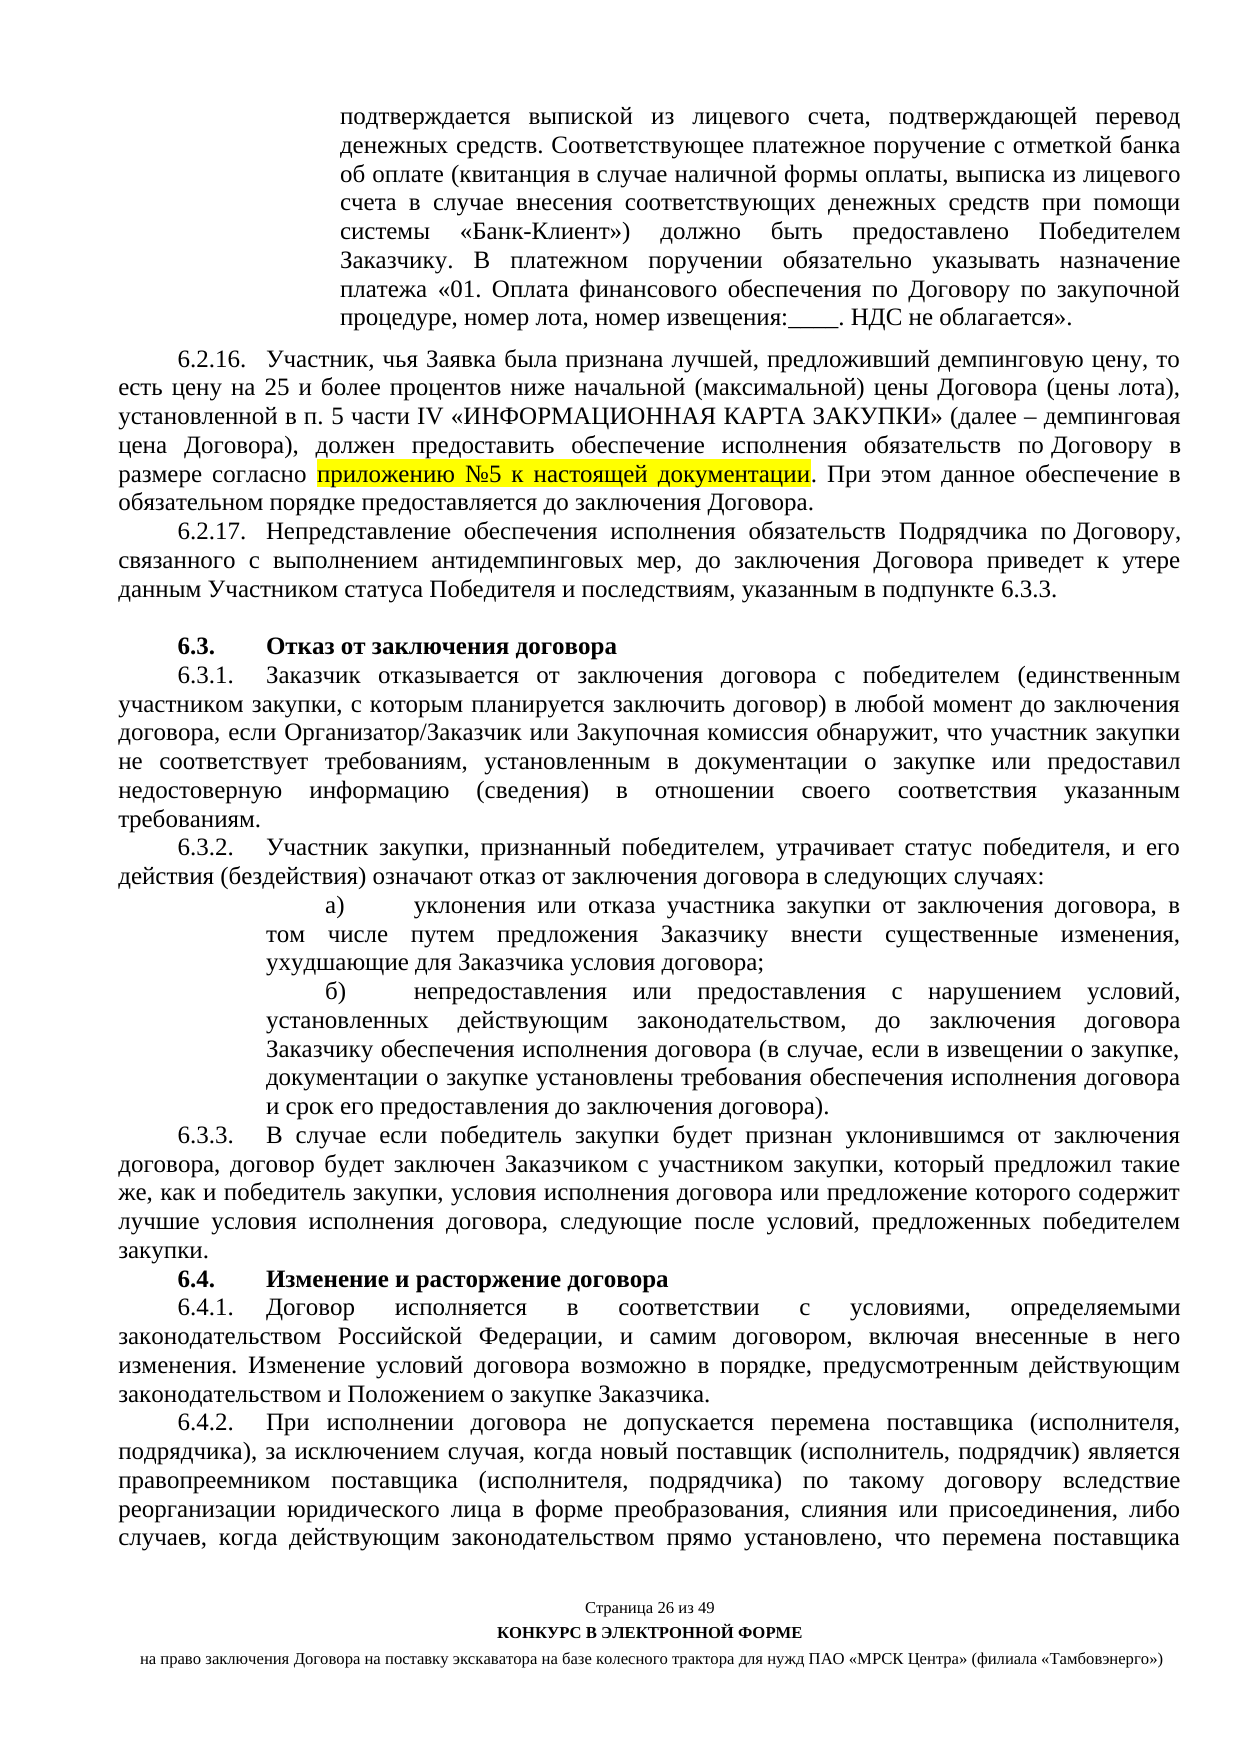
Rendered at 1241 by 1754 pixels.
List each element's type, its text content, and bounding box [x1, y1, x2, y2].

subtitle В случае если победитель закупки будет признан уклонившимся от заключения договора, договор будет заключен Заказчиком с участником закупки, который предложил такие же, как и победитель закупки, условия исполнения договора или предложение которого содержит лучшие условия исполнения договора, следующие после условий, предложенных победителем закупки. [118, 1120, 1181, 1264]
subtitle Заказчик отказывается от заключения договора с победителем (единственным участником закупки, с которым планируется заключить договор) в любой момент до заключения договора, если Организатор/Заказчик или Закупочная комиссия обнаружит, что участник закупки не соответствует требованиям, установленным в документации о закупке или предоставил недостоверную информацию (сведения) в отношении своего соответствия указанным требованиям. [118, 660, 1181, 832]
subtitle Участник закупки, признанный победителем, утрачивает статус победителя, и его действия (бездействия) означают отказ от заключения договора в следующих случаях: [118, 832, 1181, 890]
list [266, 101, 1181, 331]
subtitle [118, 1407, 1181, 1551]
subtitle Непредставление обеспечения исполнения обязательств Подрядчика по Договору, связанного с выполнением антидемпинговых мер, до заключения Договора приведет к утере данным Участником статуса Победителя и последствиям, указанным в подпункте 6.3.3. [118, 516, 1181, 602]
subtitle Отказ от заключения договора [118, 631, 1181, 660]
subtitle уклонения или отказа участника закупки от заключения договора, в том числе путем предложения Заказчику внести существенные изменения, ухудшающие для Заказчика условия договора; [266, 890, 1181, 976]
subtitle Участник, чья Заявка была признана лучшей, предложивший демпинговую цену, то есть цену на 25 и более процентов ниже начальной (максимальной) цены Договора (цены лота), установленной в п. 5 части IV «ИНФОРМАЦИОННАЯ КАРТА ЗАКУПКИ» (далее – демпинговая цена Договора), должен предоставить обеспечение исполнения обязательств по Договору в размере согласно приложению №5 к настоящей документации. При этом данное обеспечение в обязательном порядке предоставляется до заключения Договора. [118, 344, 1181, 516]
subtitle непредоставления или предоставления с нарушением условий, установленных действующим законодательством, до заключения договора Заказчику обеспечения исполнения договора (в случае, если в извещении о закупке, документации о закупке установлены требования обеспечения исполнения договора и срок его предоставления до заключения договора). [266, 976, 1181, 1120]
subtitle Договор исполняется в соответствии с условиями, определяемыми законодательством Российской Федерации, и самим договором, включая внесенные в него изменения. Изменение условий договора возможно в порядке, предусмотренным действующим законодательством и Положением о закупке Заказчика. [118, 1292, 1181, 1407]
subtitle Изменение и расторжение договора [118, 1264, 1181, 1292]
